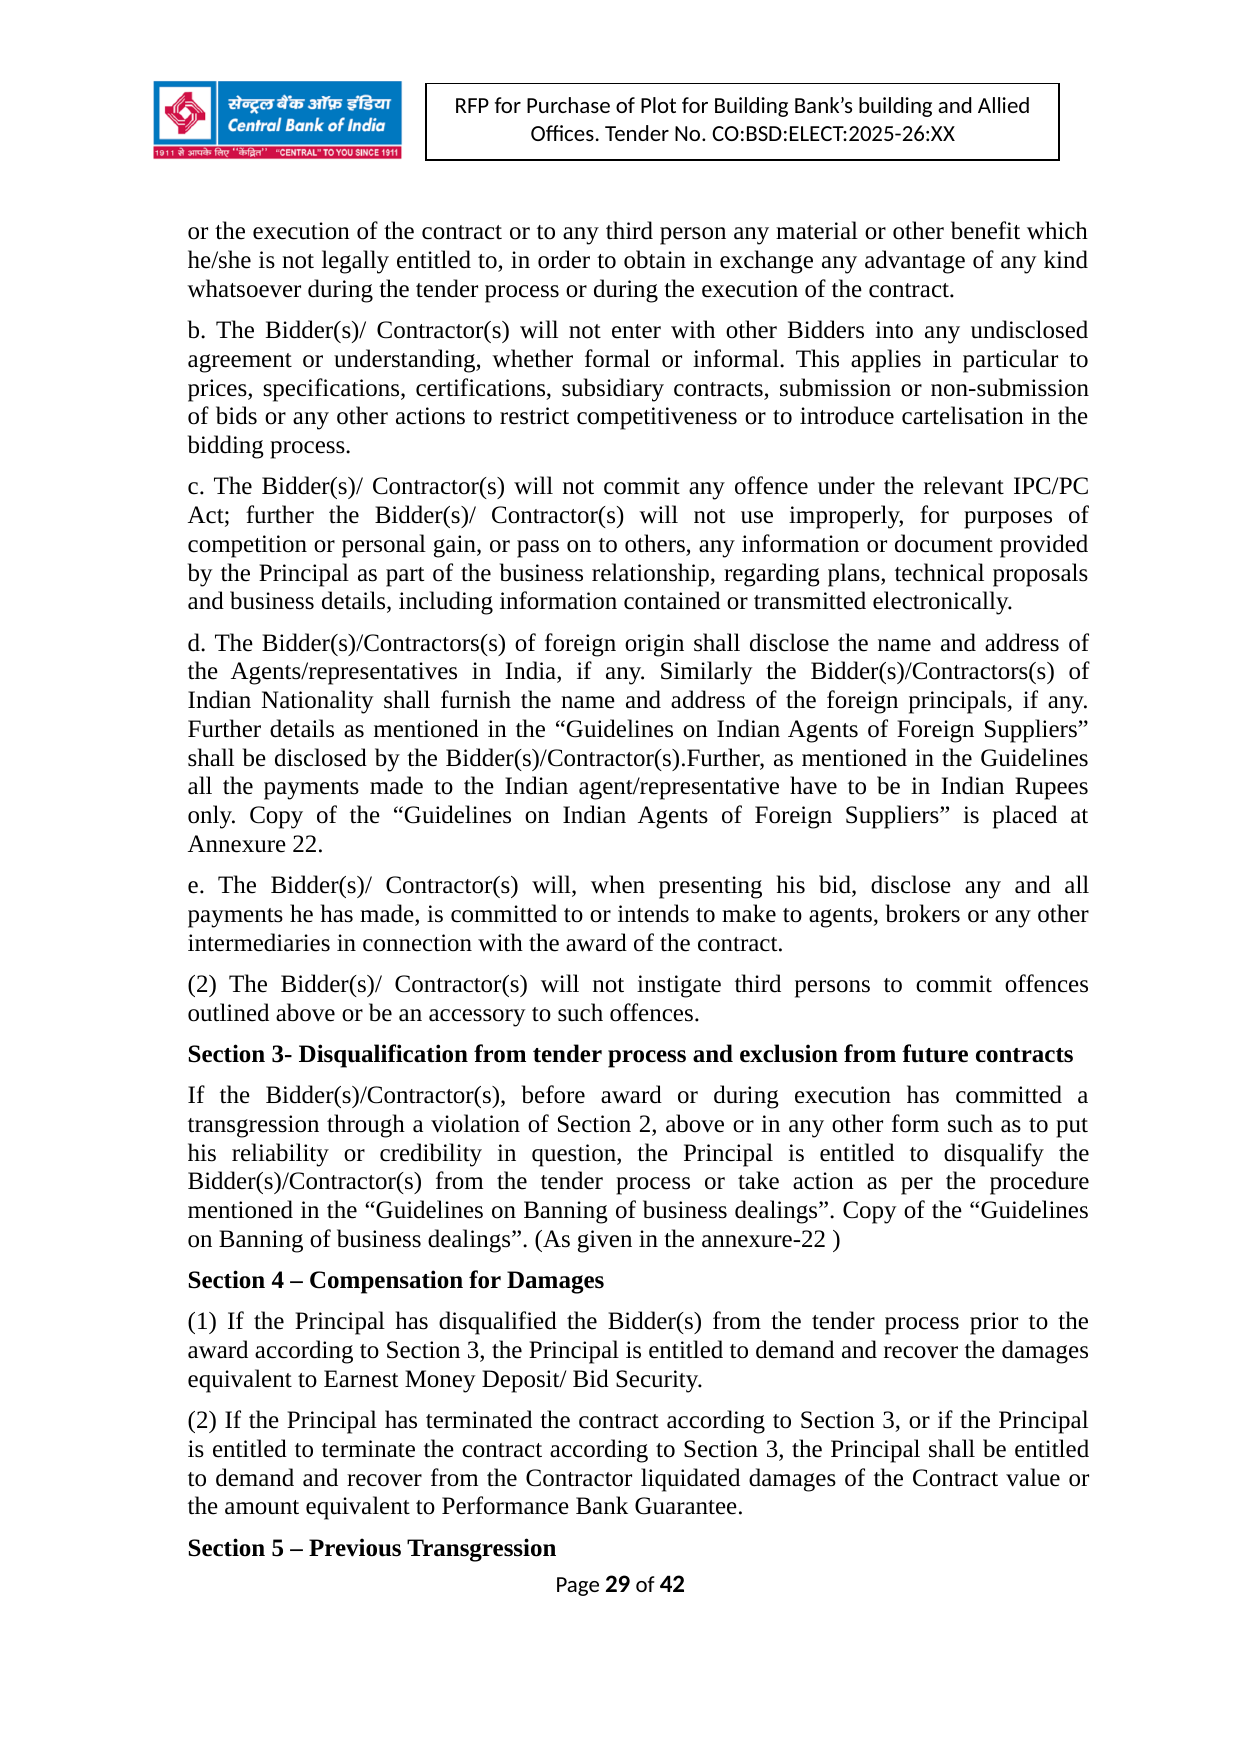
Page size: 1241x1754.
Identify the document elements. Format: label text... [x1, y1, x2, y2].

text d. The Bidder(s)/Contractors(s) of foreign origin shall disclose the name and address of the Agents/representatives in India, if any. Similarly the Bidder(s)/Contractors(s) of Indian Nationality shall furnish the name and address of the foreign principals, if any. Further details as mentioned in the “Guidelines on Indian Agents of Foreign Suppliers” shall be disclosed by the Bidder(s)/Contractor(s).Further, as mentioned in the Guidelines all the payments made to the Indian agent/representative have to be in Indian Rupees only. Copy of the “Guidelines on Indian Agents of Foreign Suppliers” is placed at Annexure 22. [187, 628, 1090, 858]
text (2) If the Principal has terminated the contract according to Section 3, or if the Principal is entitled to terminate the contract according to Section 3, the Principal shall be entitled to demand and recover from the Contractor liquidated damages of the Contract value or the amount equivalent to Performance Bank Guarantee. [187, 1405, 1090, 1520]
text Section 4 – Compensation for Damages [187, 1265, 1090, 1294]
text Section 5 – Previous Transgression [187, 1533, 1090, 1561]
picture [150, 78, 404, 161]
text e. The Bidder(s)/ Contractor(s) will, when presenting his bid, disclose any and all payments he has made, is committed to or intends to make to agents, brokers or any other intermediaries in connection with the award of the contract. [187, 870, 1090, 956]
text (1) If the Principal has disqualified the Bidder(s) from the tender process prior to the award according to Section 3, the Principal is entitled to demand and recover the damages equivalent to Earnest Money Deposit/ Bid Security. [187, 1306, 1090, 1393]
text c. The Bidder(s)/ Contractor(s) will not commit any offence under the relevant IPC/PC Act; further the Bidder(s)/ Contractor(s) will not use improperly, for purposes of competition or personal gain, or pass on to others, any information or document provided by the Principal as part of the business relationship, regarding plans, technical proposals and business details, including information contained or transmitted electronically. [187, 471, 1090, 615]
text If the Bidder(s)/Contractor(s), before award or during execution has committed a transgression through a violation of Section 2, above or in any other form such as to put his reliability or credibility in question, the Principal is entitled to disqualify the Bidder(s)/Contractor(s) from the tender process or take action as per the procedure mentioned in the “Guidelines on Banning of business dealings”. Copy of the “Guidelines on Banning of business dealings”. (As given in the annexure-22 ) [187, 1080, 1090, 1253]
text Section 3- Disqualification from tender process and exclusion from future contracts [187, 1039, 1090, 1068]
text (2) The Bidder(s)/ Contractor(s) will not instigate third persons to commit offences outlined above or be an accessory to such offences. [187, 969, 1090, 1026]
text b. The Bidder(s)/ Contractor(s) will not enter with other Bidders into any undisclosed agreement or understanding, whether formal or informal. This applies in particular to prices, specifications, certifications, subsidiary contracts, submission or non-submission of bids or any other actions to restrict competitiveness or to introduce cartelisation in the bidding process. [187, 315, 1090, 459]
